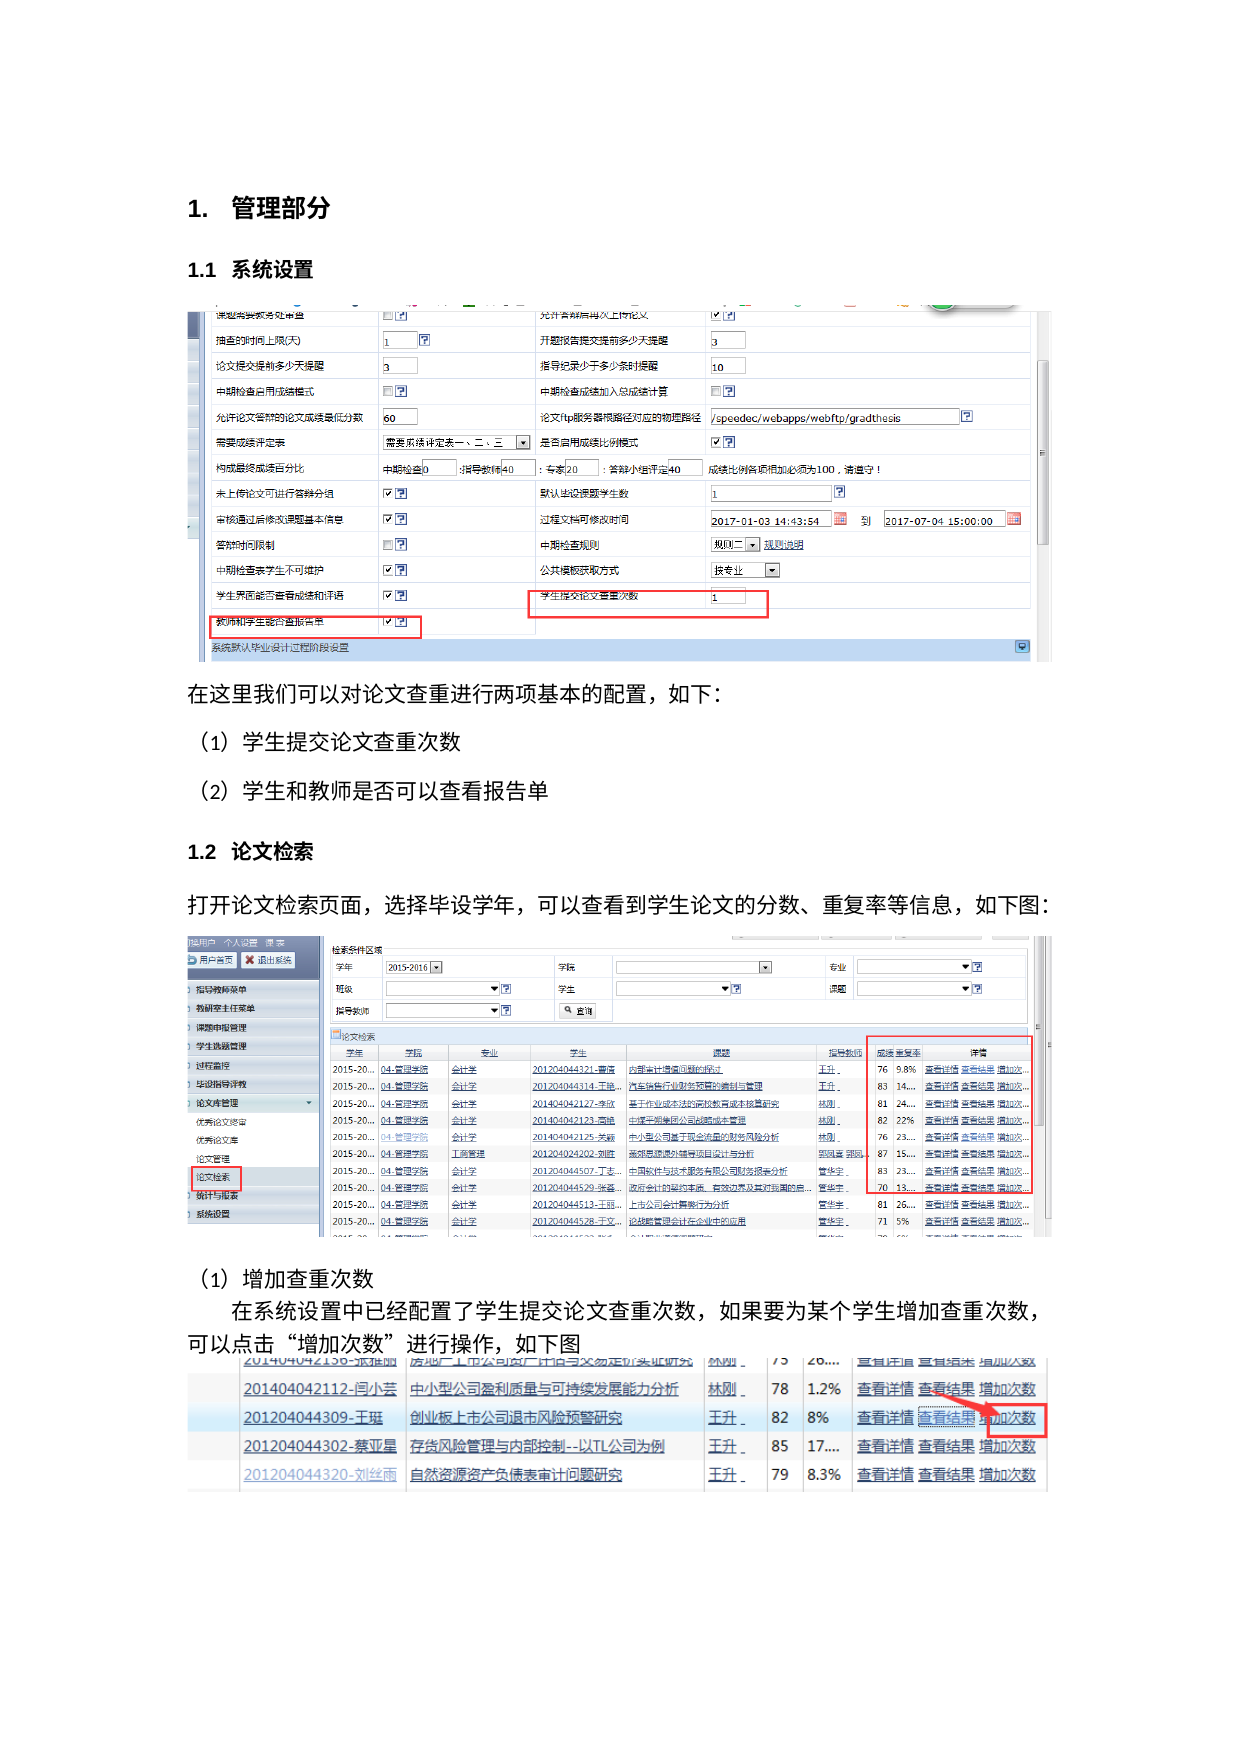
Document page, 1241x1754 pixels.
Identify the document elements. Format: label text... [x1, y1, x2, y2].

list 学生提交论文查重次数 [187, 725, 1053, 757]
list 在系统设置中已经配置了学生提交论文查重次数，如果要为某个学生增加查重次数，可以点击“增加次数”进行操作，如下图 [187, 1294, 1053, 1359]
list 学生和教师是否可以查看报告单 [187, 773, 1053, 806]
list 增加查重次数 [187, 1261, 1053, 1294]
picture [187, 305, 1052, 662]
text 在这里我们可以对论文查重进行两项基本的配置，如下： [187, 677, 1053, 709]
picture [187, 936, 1052, 1237]
picture [187, 1358, 1052, 1492]
subtitle 管理部分 [187, 174, 1053, 239]
subtitle 系统设置 [187, 252, 1053, 284]
text 打开论文检索页面，选择毕设学年，可以查看到学生论文的分数、重复率等信息，如下图： [187, 888, 1053, 921]
subtitle 论文检索 [187, 834, 1053, 867]
